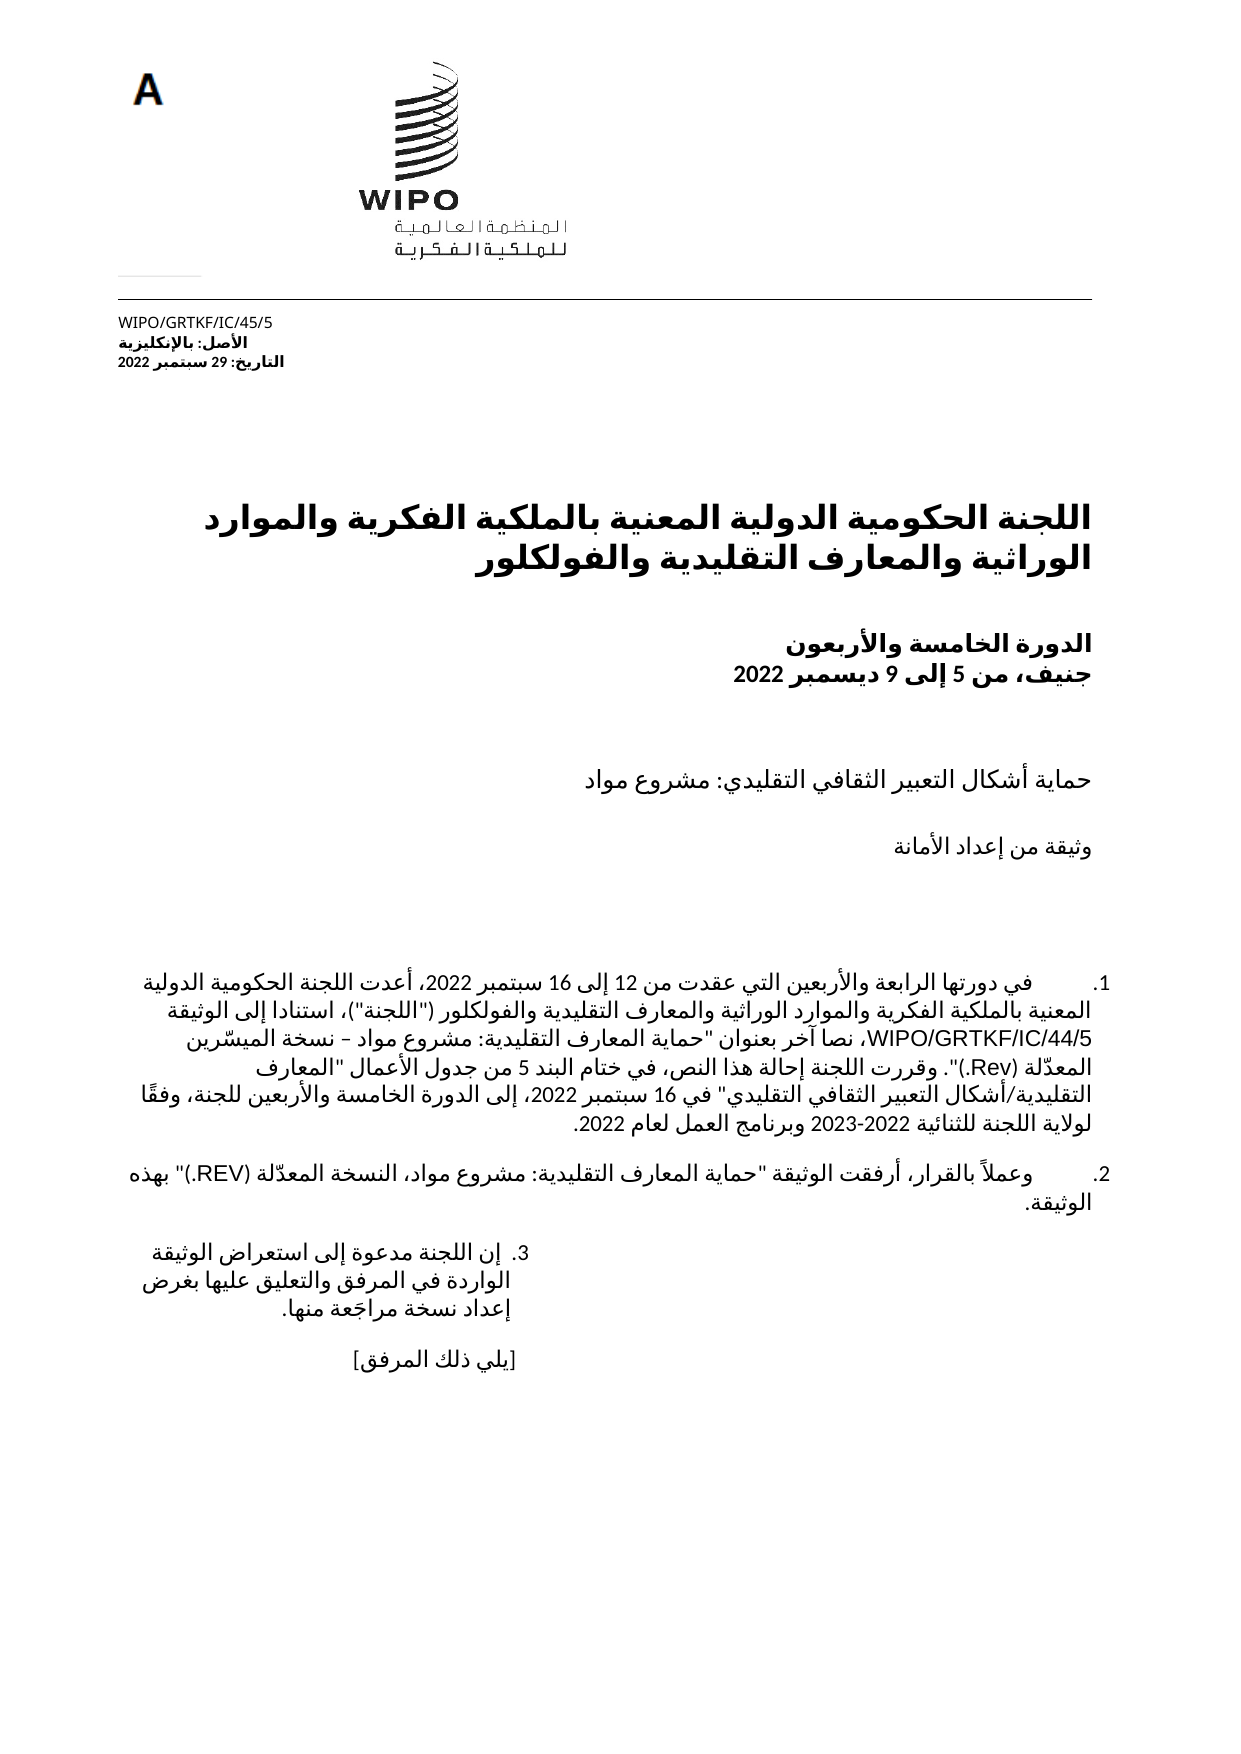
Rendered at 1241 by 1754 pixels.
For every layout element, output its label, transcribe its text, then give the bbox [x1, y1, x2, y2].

picture [356, 58, 574, 267]
text الأصل: بالإنكليزية [118, 333, 1092, 353]
text إن اللجنة مدعوة إلى استعراض الوثيقة الواردة في المرفق والتعليق عليها بغرض إعداد نسخة مراجَعة منها. [118, 1238, 511, 1323]
text التاريخ: 29 سبتمبر 2022 [118, 353, 1092, 372]
text وعملاً بالقرار، أرفقت الوثيقة "حماية المعارف التقليدية: مشروع مواد، النسخة المعدّلة (REV.)" بهذه الوثيقة. [118, 1159, 1092, 1216]
text وثيقة من إعداد الأمانة [118, 832, 1092, 860]
subtitle اللجنة الحكومية الدولية المعنية بالملكية الفكرية والموارد الوراثية والمعارف التقليدية والفولكلور [118, 497, 1092, 578]
text [يلي ذلك المرفق] [118, 1346, 516, 1373]
picture [118, 58, 203, 278]
text حماية أشكال التعبير الثقافي التقليدي: مشروع مواد [118, 764, 1092, 795]
text جنيف، من 5 إلى 9 ديسمبر 2022 [118, 659, 1092, 689]
text في دورتها الرابعة والأربعين التي عقدت من 12 إلى 16 سبتمبر 2022، أعدت اللجنة الحكومية الدولية المعنية بالملكية الفكرية والموارد الوراثية والمعارف التقليدية والفولكلور ("اللجنة")، استنادا إلى الوثيقة WIPO/GRTKF/IC/44/5، نصا آخر بعنوان "حماية المعارف التقليدية: مشروع مواد – نسخة الميسّرين المعدّلة (Rev.)". وقررت اللجنة إحالة هذا النص، في ختام البند 5 من جدول الأعمال "المعارف التقليدية/أشكال التعبير الثقافي التقليدي" في 16 سبتمبر 2022، إلى الدورة الخامسة والأربعين للجنة، وفقًا لولاية اللجنة للثنائية 2022-2023 وبرنامج العمل لعام 2022. [118, 968, 1092, 1137]
text الدورة الخامسة والأربعون [118, 628, 1092, 659]
text WIPO/GRTKF/IC/45/5 [118, 312, 1092, 333]
